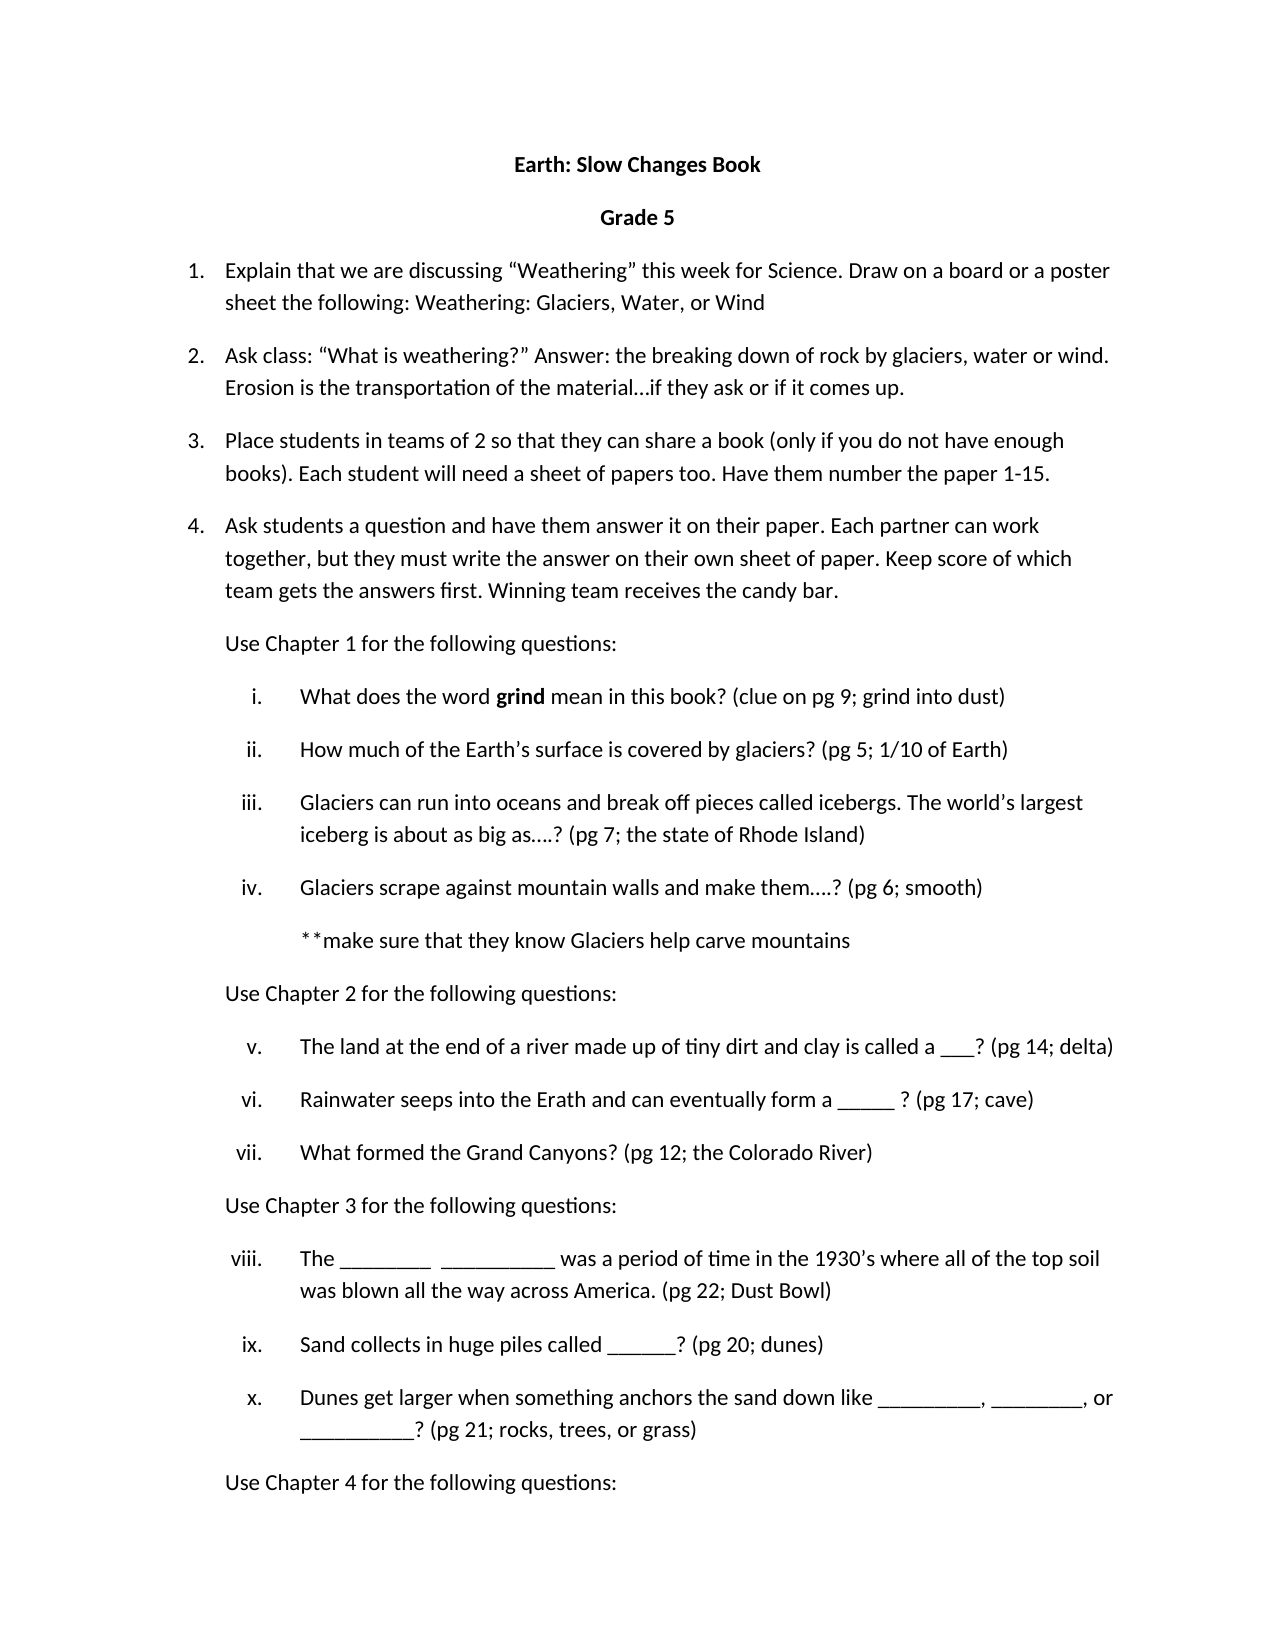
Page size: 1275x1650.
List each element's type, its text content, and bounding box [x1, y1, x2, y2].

list How much of the Earth’s surface is covered by glaciers? (pg 5; 1/10 of Earth) [262, 735, 1125, 763]
list The ________ __________ was a period of time in the 1930’s where all of the top soil was blown all the way across America. (pg 22; Dust Bowl) [262, 1244, 1125, 1305]
list Place students in teams of 2 so that they can share a book (only if you do not have enough books). Each student will need a sheet of papers too. Have them number the paper 1-15. [187, 426, 1125, 487]
list Use Chapter 4 for the following questions: [225, 1468, 1125, 1496]
text Grade 5 [150, 203, 1125, 231]
list Use Chapter 2 for the following questions: [225, 979, 1125, 1007]
list **make sure that they know Glaciers help carve mountains [300, 926, 1125, 954]
list Sand collects in huge piles called ______? (pg 20; dunes) [262, 1330, 1125, 1358]
list Dunes get larger when something anchors the sand down like _________, ________, or __________? (pg 21; rocks, trees, or grass) [262, 1383, 1125, 1443]
list What does the word grind mean in this book? (clue on pg 9; grind into dust) [262, 682, 1125, 710]
list Use Chapter 3 for the following questions: [225, 1191, 1125, 1219]
list Ask students a question and have them answer it on their paper. Each partner can work together, but they must write the answer on their own sheet of paper. Keep score of which team gets the answers first. Winning team receives the candy bar. [187, 512, 1125, 604]
list Explain that we are discussing “Weathering” this week for Science. Draw on a board or a poster sheet the following: Weathering: Glaciers, Water, or Wind [187, 256, 1125, 316]
text Earth: Slow Changes Book [150, 150, 1125, 178]
list Glaciers scrape against mountain walls and make them….? (pg 6; smooth) [262, 873, 1125, 901]
list Glaciers can run into oceans and break off pieces called icebergs. The world’s largest iceberg is about as big as….? (pg 7; the state of Rhode Island) [262, 788, 1125, 848]
list The land at the end of a river made up of tiny dirt and clay is called a ___? (pg 14; delta) [262, 1032, 1125, 1060]
list Ask class: “What is weathering?” Answer: the breaking down of rock by glaciers, water or wind. Erosion is the transportation of the material…if they ask or if it comes up. [187, 341, 1125, 401]
list Use Chapter 1 for the following questions: [225, 629, 1125, 657]
list What formed the Grand Canyons? (pg 12; the Colorado River) [262, 1138, 1125, 1166]
list Rainwater seeps into the Erath and can eventually form a _____ ? (pg 17; cave) [262, 1085, 1125, 1113]
